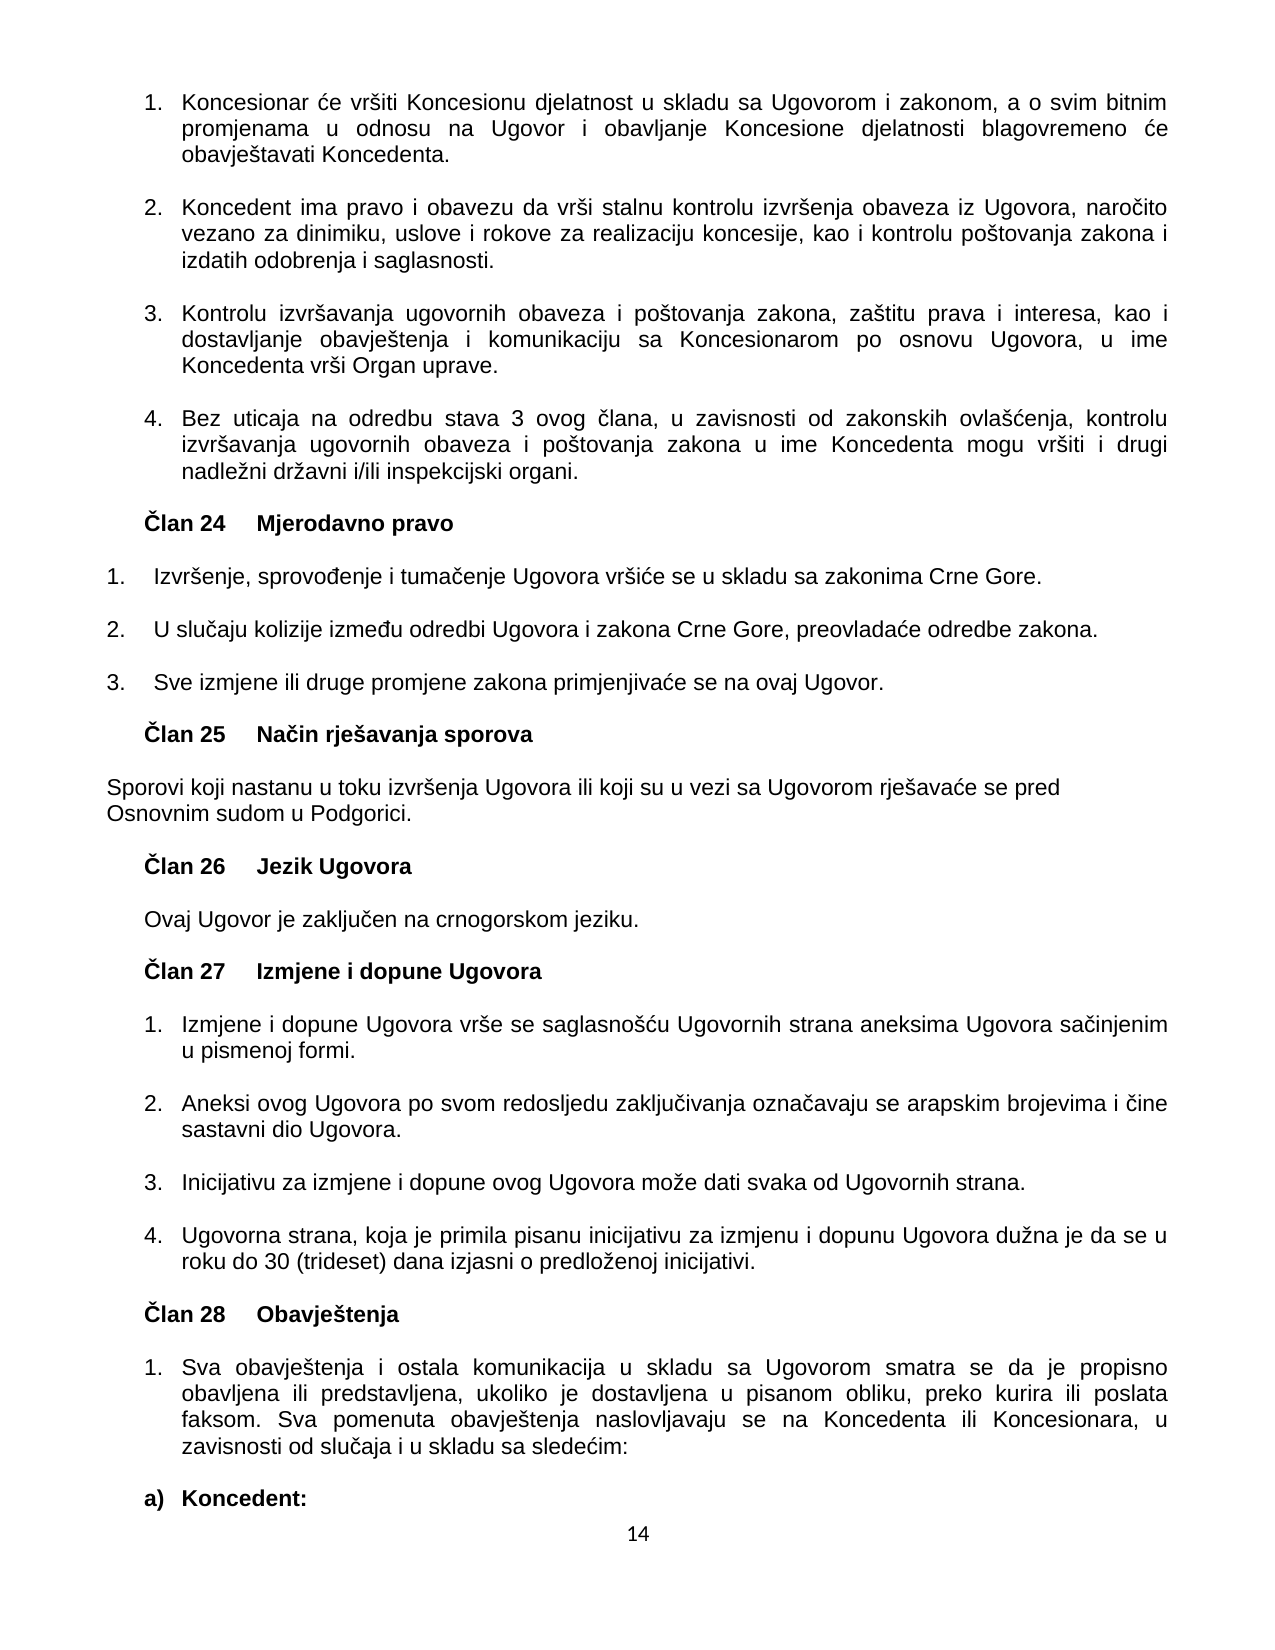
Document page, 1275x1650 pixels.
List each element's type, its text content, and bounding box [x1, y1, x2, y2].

list Kontrolu izvršavanja ugovornih obaveza i poštovanja zakona, zaštitu prava i interesa, kao i dostavljanje obavještenja i komunikaciju sa Koncesionarom po osnovu Ugovora, u ime Koncedenta vrši Organ uprave. [144, 299, 1169, 378]
list Izvršenje, sprovođenje i tumačenje Ugovora vršiće se u skladu sa zakonima Crne Gore. [106, 563, 1169, 589]
list Sve izmjene ili druge promjene zakona primjenjivaće se na ovaj Ugovor. [106, 668, 1169, 695]
list Aneksi ovog Ugovora po svom redosljedu zaključivanja označavaju se arapskim brojevima i čine sastavni dio Ugovora. [144, 1090, 1169, 1143]
list Koncedent: [144, 1485, 1169, 1512]
list Jezik Ugovora [144, 853, 1169, 879]
list Mjerodavno pravo [144, 510, 1169, 537]
list Sva obavještenja i ostala komunikacija u skladu sa Ugovorom smatra se da je propisno obavljena ili predstavljena, ukoliko je dostavljena u pisanom obliku, preko kurira ili poslata faksom. Sva pomenuta obavještenja naslovljavaju se na Koncedenta ili Koncesionara, u zavisnosti od slučaja i u skladu sa sledećim: [144, 1354, 1169, 1459]
list Izmjene i dopune Ugovora vrše se saglasnošću Ugovornih strana aneksima Ugovora sačinjenim u pismenoj formi. [144, 1011, 1169, 1064]
list Koncesionar će vršiti Koncesionu djelatnost u skladu sa Ugovorom i zakonom, a o svim bitnim promjenama u odnosu na Ugovor i obavljanje Koncesione djelatnosti blagovremeno će obavještavati Koncedenta. [144, 89, 1169, 168]
list Bez uticaja na odredbu stava 3 ovog člana, u zavisnosti od zakonskih ovlašćenja, kontrolu izvršavanja ugovornih obaveza i poštovanja zakona u ime Koncedenta mogu vršiti i drugi nadležni državni i/ili inspekcijski organi. [144, 405, 1169, 484]
list Način rješavanja sporova [144, 721, 1169, 747]
text Sporovi koji nastanu u toku izvršenja Ugovora ili koji su u vezi sa Ugovorom rješavaće se pred Osnovnim sudom u Podgorici. [106, 774, 1169, 827]
list Obavještenja [144, 1301, 1169, 1327]
list Inicijativu za izmjene i dopune ovog Ugovora može dati svaka od Ugovornih strana. [144, 1169, 1169, 1196]
list Koncedent ima pravo i obavezu da vrši stalnu kontrolu izvršenja obaveza iz Ugovora, naročito vezano za dinimiku, uslove i rokove za realizaciju koncesije, kao i kontrolu poštovanja zakona i izdatih odobrenja i saglasnosti. [144, 194, 1169, 273]
list Izmjene i dopune Ugovora [144, 958, 1169, 985]
text Ovaj Ugovor je zaključen na crnogorskom jeziku. [144, 906, 1169, 932]
list Ugovorna strana, koja je primila pisanu inicijativu za izmjenu i dopunu Ugovora dužna je da se u roku do 30 (trideset) dana izjasni o predloženoj inicijativi. [144, 1222, 1169, 1274]
list U slučaju kolizije između odredbi Ugovora i zakona Crne Gore, preovladaće odredbe zakona. [106, 616, 1169, 642]
